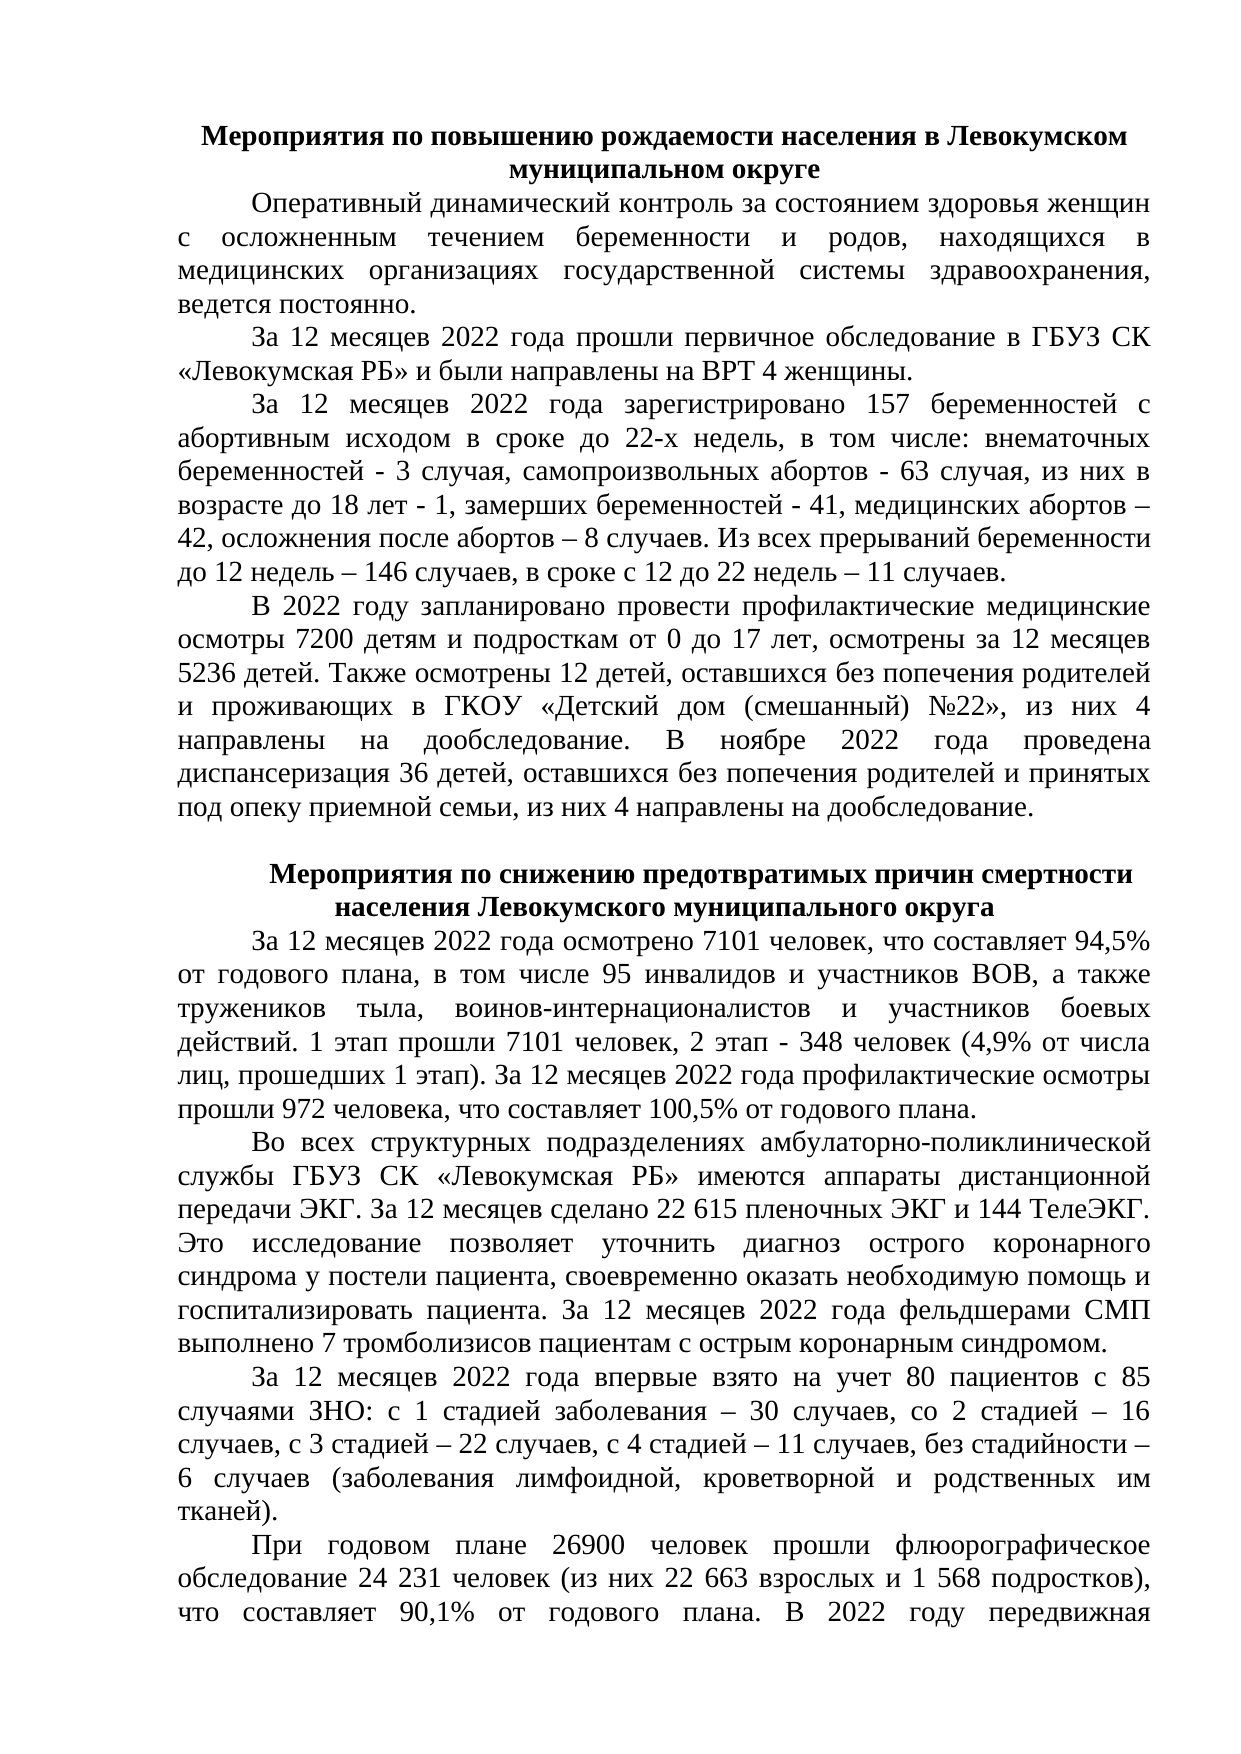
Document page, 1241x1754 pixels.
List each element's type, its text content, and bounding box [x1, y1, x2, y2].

text Мероприятия по повышению рождаемости населения в Левокумском муниципальном округе [177, 118, 1152, 185]
text Мероприятия по снижению предотвратимых причин смертности населения Левокумского муниципального округа [177, 856, 1152, 923]
text Оперативный динамический контроль за состоянием здоровья женщин с осложненным течением беременности и родов, находящихся в медицинских организациях государственной системы здравоохранения, ведется постоянно. [177, 185, 1152, 319]
text За 12 месяцев 2022 года зарегистрировано 157 беременностей с абортивным исходом в сроке до 22-х недель, в том числе: внематочных беременностей - 3 случая, самопроизвольных абортов - 63 случая, из них в возрасте до 18 лет - 1, замерших беременностей - 41, медицинских абортов – 42, осложнения после абортов – 8 случаев. Из всех прерываний беременности до 12 недель – 146 случаев, в сроке с 12 до 22 недель – 11 случаев. [177, 386, 1152, 588]
text Во всех структурных подразделениях амбулаторно-поликлинической службы ГБУЗ СК «Левокумская РБ» имеются аппараты дистанционной передачи ЭКГ. За 12 месяцев сделано 22 615 пленочных ЭКГ и 144 ТелеЭКГ. Это исследование позволяет уточнить диагноз острого коронарного синдрома у постели пациента, своевременно оказать необходимую помощь и госпитализировать пациента. За 12 месяцев 2022 года фельдшерами СМП выполнено 7 тромболизисов пациентам с острым коронарным синдромом. [177, 1124, 1152, 1359]
text За 12 месяцев 2022 года прошли первичное обследование в ГБУЗ СК «Левокумская РБ» и были направлены на ВРТ 4 женщины. [177, 319, 1152, 386]
text За 12 месяцев 2022 года впервые взято на учет 80 пациентов с 85 случаями ЗНО: с 1 стадией заболевания – 30 случаев, со 2 стадией – 16 случаев, с 3 стадией – 22 случаев, с 4 стадией – 11 случаев, без стадийности – 6 случаев (заболевания лимфоидной, кроветворной и родственных им тканей). [177, 1359, 1152, 1527]
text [177, 1527, 1152, 1627]
text В 2022 году запланировано провести профилактические медицинские осмотры 7200 детям и подросткам от 0 до 17 лет, осмотрены за 12 месяцев 5236 детей. Также осмотрены 12 детей, оставшихся без попечения родителей и проживающих в ГКОУ «Детский дом (смешанный) №22», из них 4 направлены на дообследование. В ноябре 2022 года проведена диспансеризация 36 детей, оставшихся без попечения родителей и принятых под опеку приемной семьи, из них 4 направлены на дообследование. [177, 588, 1152, 822]
text За 12 месяцев 2022 года осмотрено 7101 человек, что составляет 94,5% от годового плана, в том числе 95 инвалидов и участников ВОВ, а также тружеников тыла, воинов-интернационалистов и участников боевых действий. 1 этап прошли 7101 человек, 2 этап - 348 человек (4,9% от числа лиц, прошедших 1 этап). За 12 месяцев 2022 года профилактические осмотры прошли 972 человека, что составляет 100,5% от годового плана. [177, 923, 1152, 1124]
